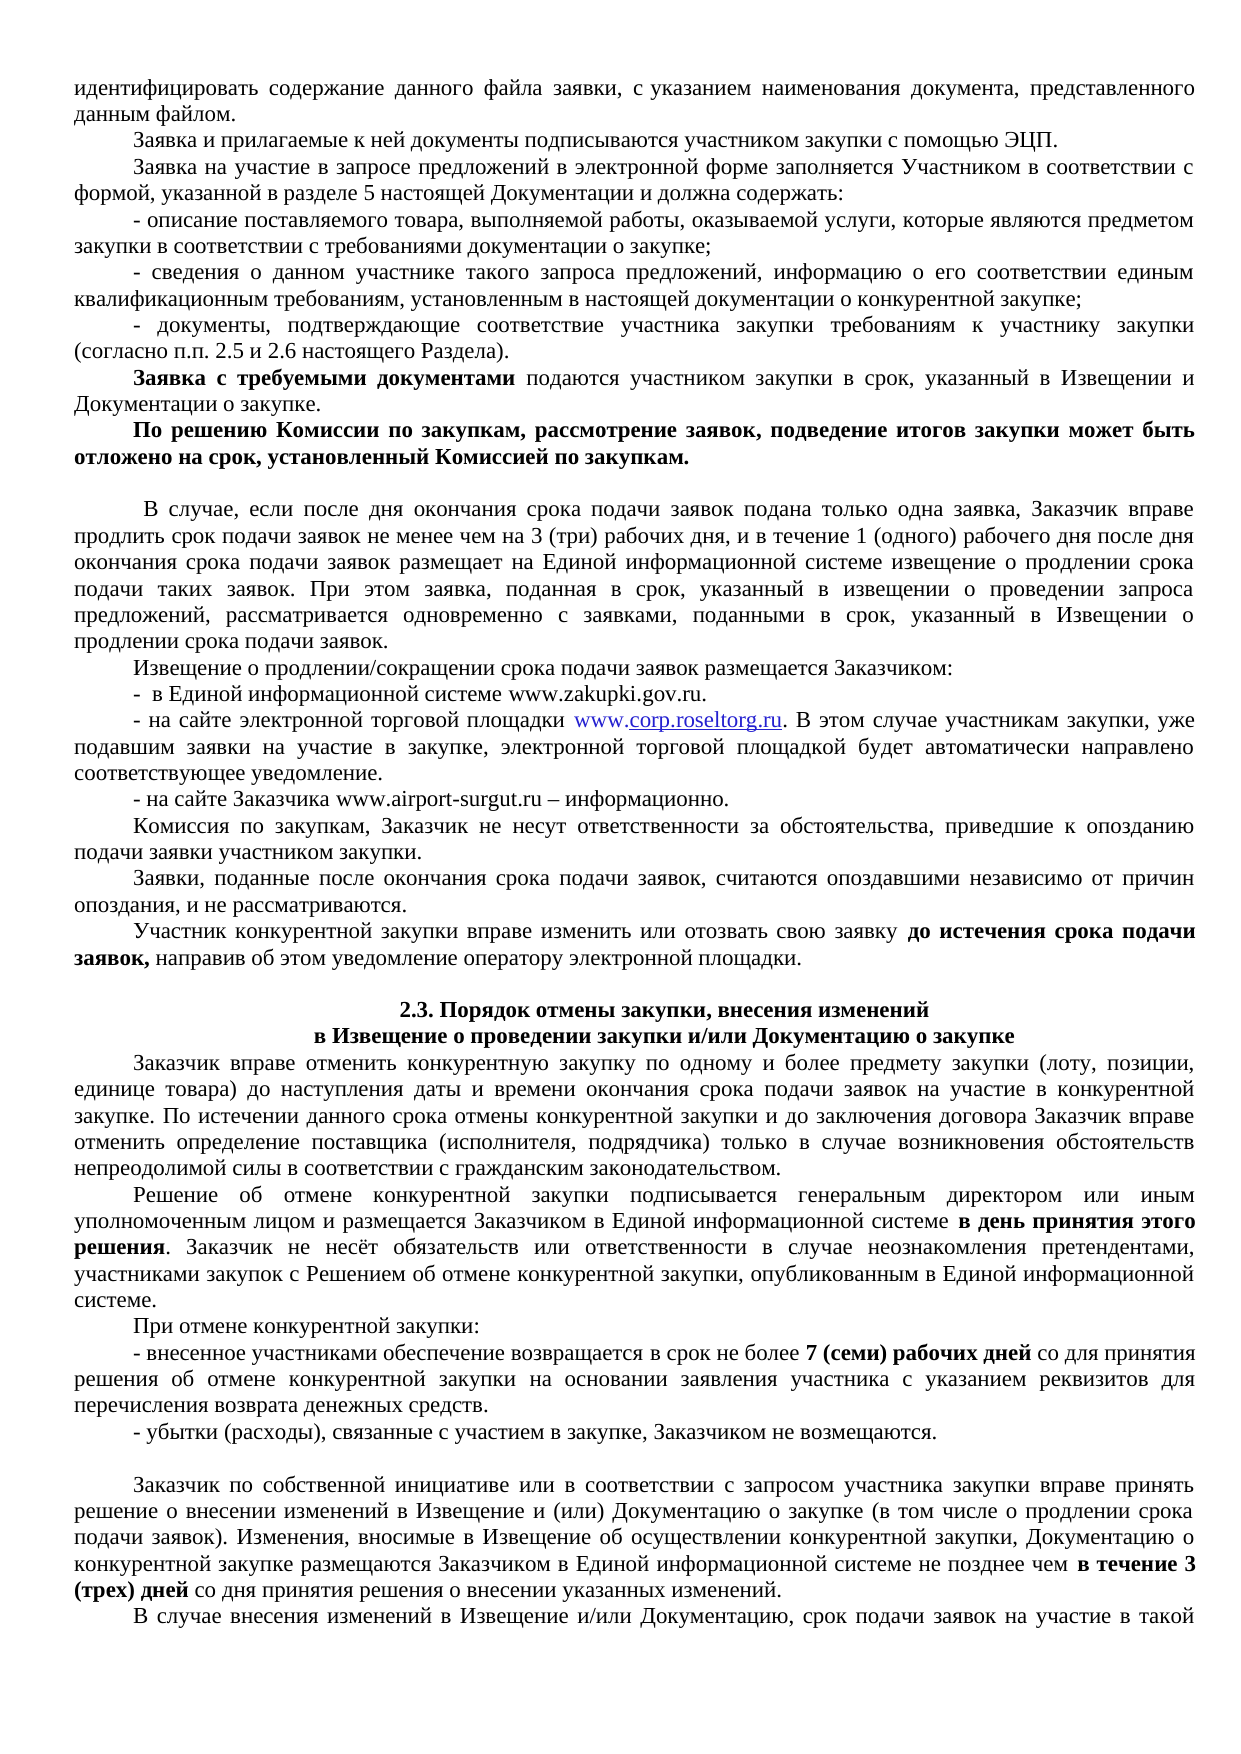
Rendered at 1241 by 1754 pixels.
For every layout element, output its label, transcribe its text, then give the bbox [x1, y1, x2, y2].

text По решению Комиссии по закупкам, рассмотрение заявок, подведение итогов закупки может быть отложено на срок, установленный Комиссией по закупкам. [74, 416, 1196, 469]
text Извещение о продлении/сокращении срока подачи заявок размещается Заказчиком: [74, 654, 1196, 680]
text Решение об отмене конкурентной закупки подписывается генеральным директором или иным уполномоченным лицом и размещается Заказчиком в Единой информационной системе в день принятия этого решения. Заказчик не несёт обязательств или ответственности в случае неознакомления претендентами, участниками закупок с Решением об отмене конкурентной закупки, опубликованным в Единой информационной системе. [74, 1181, 1196, 1312]
text 2.3. Порядок отмены закупки, внесения изменений [74, 996, 1196, 1023]
text - убытки (расходы), связанные с участием в закупке, Заказчиком не возмещаются. [74, 1418, 1196, 1444]
text Заявка и прилагаемые к ней документы подписываются участником закупки с помощью ЭЦП. [74, 127, 1196, 153]
text Заявки, поданные после окончания срока подачи заявок, считаются опоздавшими независимо от причин опоздания, и не рассматриваются. [74, 864, 1196, 917]
text Заказчик вправе отменить конкурентную закупку по одному и более предмету закупки (лоту, позиции, единице товара) до наступления даты и времени окончания срока подачи заявок на участие в конкурентной закупке. По истечении данного срока отмены конкурентной закупки и до заключения договора Заказчик вправе отменить определение поставщика (исполнителя, подрядчика) только в случае возникновения обстоятельств непреодолимой силы в соответствии с гражданским законодательством. [74, 1049, 1196, 1181]
text - сведения о данном участнике такого запроса предложений, информацию о его соответствии единым квалификационным требованиям, установленным в настоящей документации о конкурентной закупке; [74, 258, 1196, 311]
text Заказчик по собственной инициативе или в соответствии с запросом участника закупки вправе принять решение о внесении изменений в Извещение и (или) Документацию о закупке (в том числе о продлении срока подачи заявок). Изменения, вносимые в Извещение об осуществлении конкурентной закупки, Документацию о конкурентной закупке размещаются Заказчиком в Единой информационной системе не позднее чем в течение 3 (трех) дней со дня принятия решения о внесении указанных изменений. [74, 1471, 1196, 1602]
text - на сайте Заказчика www.airport-surgut.ru – информационно. [74, 785, 1196, 812]
text - в Единой информационной системе www.zakupki.gov.ru. [74, 680, 1196, 706]
text Заявка с требуемыми документами подаются участником закупки в срок, указанный в Извещении и Документации о закупке. [74, 364, 1196, 416]
text - на сайте электронной торговой площадки www.corp.roseltorg.ru. В этом случае участникам закупки, уже подавшим заявки на участие в закупке, электронной торговой площадкой будет автоматически направлено соответствующее уведомление. [74, 706, 1196, 785]
text Комиссия по закупкам, Заказчик не несут ответственности за обстоятельства, приведшие к опозданию подачи заявки участником закупки. [74, 812, 1196, 864]
text Участник конкурентной закупки вправе изменить или отозвать свою заявку до истечения срока подачи заявок, направив об этом уведомление оператору электронной площадки. [74, 917, 1196, 970]
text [74, 1602, 1196, 1629]
text - документы, подтверждающие соответствие участника закупки требованиям к участнику закупки (согласно п.п. 2.5 и 2.6 настоящего Раздела). [74, 311, 1196, 364]
text При отмене конкурентной закупки: [74, 1312, 1196, 1339]
text Заявка на участие в запросе предложений в электронной форме заполняется Участником в соответствии с формой, указанной в разделе 5 настоящей Документации и должна содержать: [74, 153, 1196, 206]
text В случае, если после дня окончания срока подачи заявок подана только одна заявка, Заказчик вправе продлить срок подачи заявок не менее чем на 3 (три) рабочих дня, и в течение 1 (одного) рабочего дня после дня окончания срока подачи заявок размещает на Единой информационной системе извещение о продлении срока подачи таких заявок. При этом заявка, поданная в срок, указанный в извещении о проведении запроса предложений, рассматривается одновременно с заявками, поданными в срок, указанный в Извещении о продлении срока подачи заявок. [74, 496, 1196, 654]
text - описание поставляемого товара, выполняемой работы, оказываемой услуги, которые являются предметом закупки в соответствии с требованиями документации о закупке; [74, 206, 1196, 258]
text - внесенное участниками обеспечение возвращается в срок не более 7 (семи) рабочих дней со для принятия решения об отмене конкурентной закупки на основании заявления участника с указанием реквизитов для перечисления возврата денежных средств. [74, 1339, 1196, 1418]
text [74, 74, 1196, 127]
text в Извещение о проведении закупки и/или Документацию о закупке [74, 1023, 1196, 1049]
